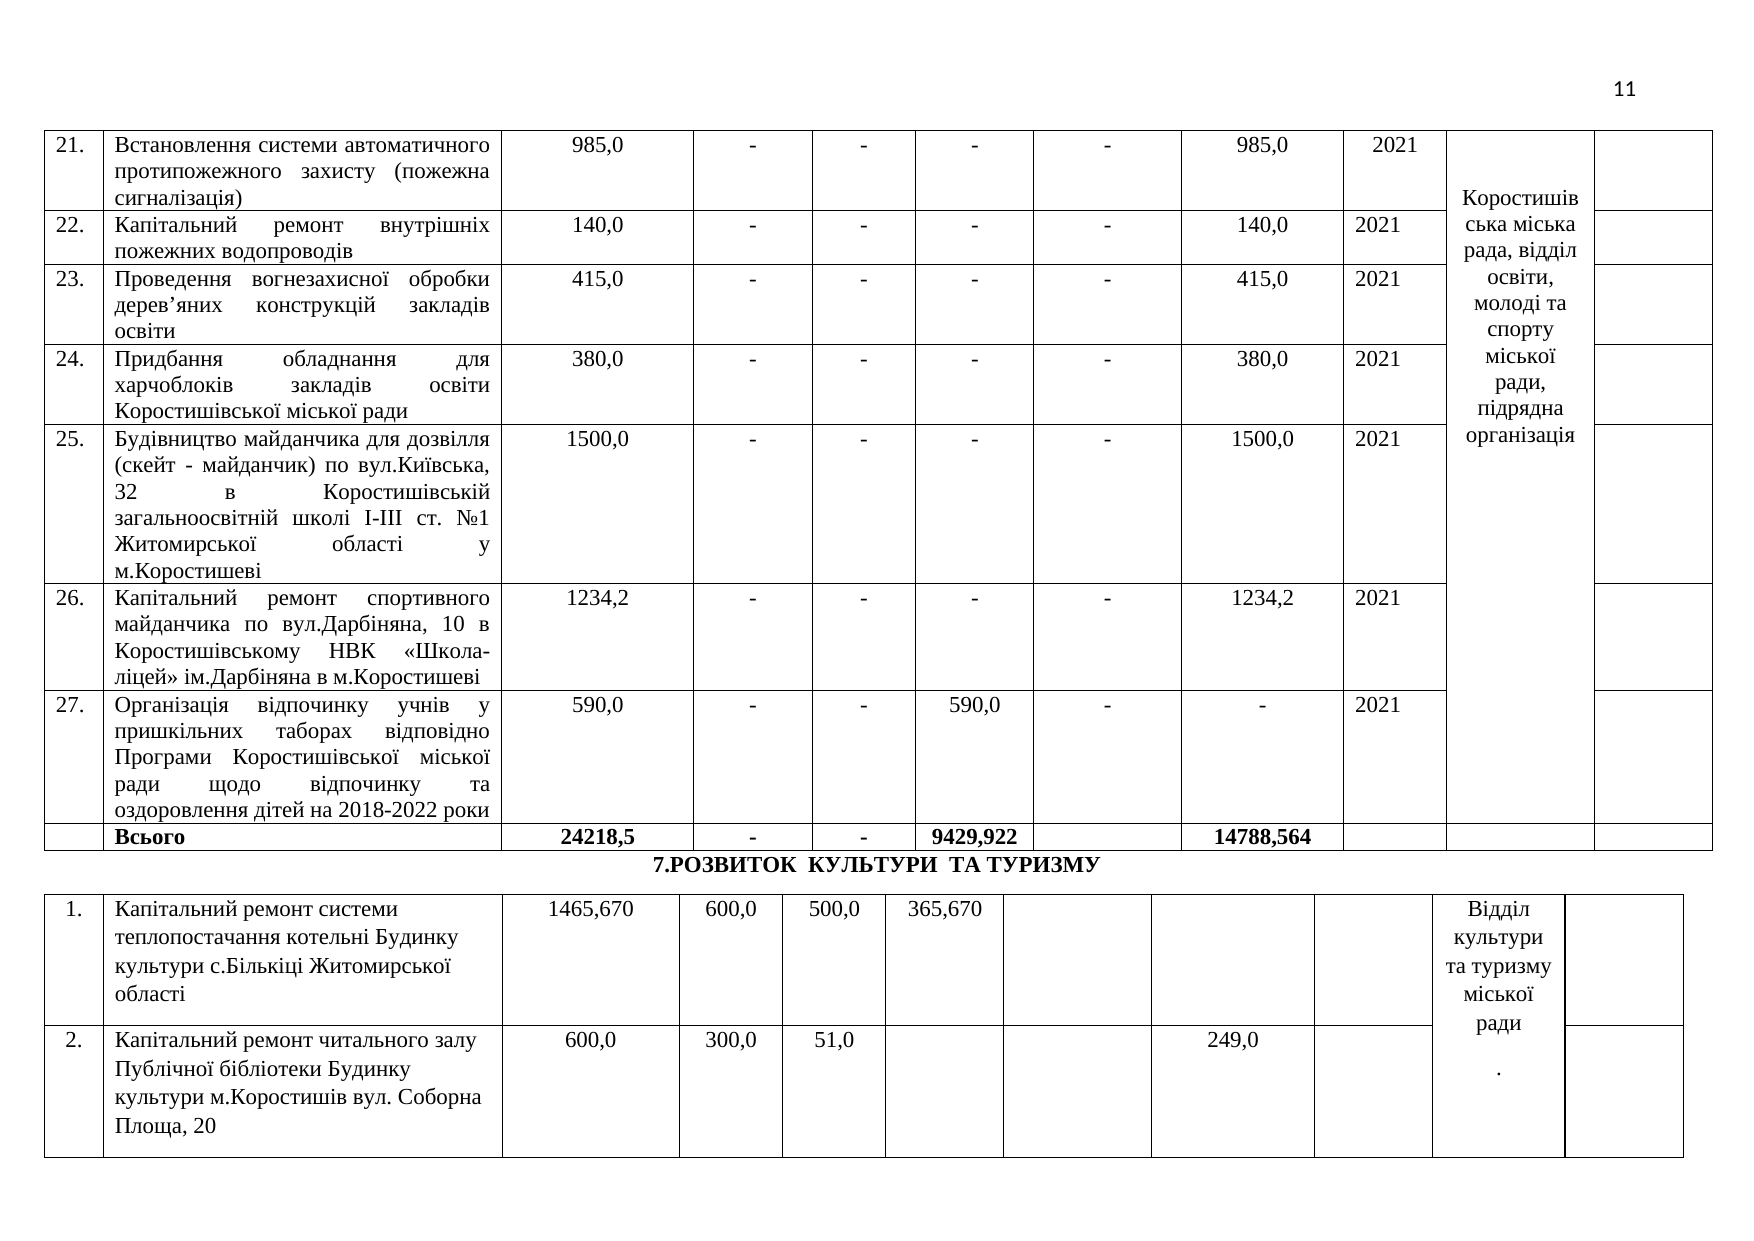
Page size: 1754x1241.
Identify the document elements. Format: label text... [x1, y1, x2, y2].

table_cell [1595, 584, 1712, 689]
table_cell 2021 [1344, 691, 1446, 822]
table_cell 1234,2 [502, 584, 693, 689]
table_cell [1447, 824, 1594, 850]
table_cell 21. [45, 131, 103, 210]
table_cell - [1034, 584, 1181, 689]
table_cell - [694, 131, 812, 210]
table_cell Встановлення системи автоматичного протипожежного захисту (пожежна сигналізація) [104, 131, 501, 210]
table_cell - [813, 265, 915, 344]
table_cell [1595, 131, 1712, 210]
table_cell - [916, 265, 1033, 344]
table_cell 26. [45, 584, 103, 689]
table_cell 140,0 [502, 211, 693, 264]
table_cell [1004, 1026, 1151, 1157]
table_cell [886, 1026, 1003, 1157]
table_cell - [694, 584, 812, 689]
table_cell - [694, 211, 812, 264]
table_cell - [694, 691, 812, 822]
table_cell - [1034, 211, 1181, 264]
table_cell Всього [104, 824, 501, 850]
table_cell [1595, 211, 1712, 264]
table_cell Капітальний ремонт спортивного майданчика по вул.Дарбіняна, 10 в Коростишівському НВК «Школа-ліцей» ім.Дарбіняна в м.Коростишеві [104, 584, 501, 689]
table_header [1152, 895, 1314, 1025]
table_cell - [916, 211, 1033, 264]
table_cell - [813, 691, 915, 822]
table_header Відділ культури та туризму міської ради . [1433, 895, 1564, 1157]
table_cell - [916, 131, 1033, 210]
table_cell 380,0 [502, 345, 693, 424]
table_cell - [916, 584, 1033, 689]
table_cell - [1182, 691, 1343, 822]
table_cell - [813, 345, 915, 424]
table_cell - [916, 345, 1033, 424]
table_header [1315, 895, 1432, 1025]
table_cell 2021 [1344, 211, 1446, 264]
table_cell 24. [45, 345, 103, 424]
table_cell 14788,564 [1182, 824, 1343, 850]
table_cell 51,0 [783, 1026, 885, 1157]
table_cell - [694, 265, 812, 344]
table_cell [45, 824, 103, 850]
table_cell [1595, 265, 1712, 344]
table_cell 590,0 [502, 691, 693, 822]
table_cell Капітальний ремонт внутрішніх пожежних водопроводів [104, 211, 501, 264]
table_cell 22. [45, 211, 103, 264]
table_cell - [813, 211, 915, 264]
table_cell - [813, 131, 915, 210]
table_cell 985,0 [1182, 131, 1343, 210]
table_cell Організація відпочинку учнів у пришкільних таборах відповідно Програми Коростишівської міської ради щодо відпочинку та оздоровлення дітей на 2018-2022 роки [104, 691, 501, 822]
table_cell 2021 [1344, 584, 1446, 689]
table_cell 23. [45, 265, 103, 344]
table_cell 24218,5 [502, 824, 693, 850]
table_cell [1315, 1026, 1432, 1157]
text 7.РОЗВИТОК КУЛЬТУРИ ТА ТУРИЗМУ [118, 851, 1636, 877]
table_cell 9429,922 [916, 824, 1033, 850]
table_cell 300,0 [680, 1026, 782, 1157]
table_cell 1500,0 [1182, 425, 1343, 583]
table_cell 380,0 [1182, 345, 1343, 424]
table_cell [1595, 345, 1712, 424]
table_cell - [1034, 345, 1181, 424]
table_cell - [916, 425, 1033, 583]
table_cell 985,0 [502, 131, 693, 210]
table_cell Капітальний ремонт читального залу Публічної бібліотеки Будинку культури м.Коростишів вул. Соборна Площа, 20 [104, 1026, 502, 1157]
table_cell - [1034, 691, 1181, 822]
table_cell 415,0 [1182, 265, 1343, 344]
table_cell - [694, 345, 812, 424]
table_cell - [694, 425, 812, 583]
table_cell 140,0 [1182, 211, 1343, 264]
table_header 365,670 [886, 895, 1003, 1025]
table_cell 415,0 [502, 265, 693, 344]
table_cell [1595, 824, 1712, 850]
table_header 1465,670 [503, 895, 679, 1025]
table_cell - [1034, 265, 1181, 344]
table_cell 590,0 [916, 691, 1033, 822]
table_cell [1595, 425, 1712, 583]
table_header 500,0 [783, 895, 885, 1025]
table_cell Проведення вогнезахисної обробки дерев’яних конструкцій закладів освіти [104, 265, 501, 344]
table_header [1566, 895, 1683, 1025]
table_cell 27. [45, 691, 103, 822]
table_cell 249,0 [1152, 1026, 1314, 1157]
table_header Капітальний ремонт системи теплопостачання котельні Будинку культури с.Бількіці Житомирської області [104, 895, 502, 1025]
table_cell - [813, 425, 915, 583]
table_cell [1034, 824, 1181, 850]
table_cell - [1034, 131, 1181, 210]
table_cell Будівництво майданчика для дозвілля (скейт - майданчик) по вул.Київська, 32 в Коростишівській загальноосвітній школі І-ІІІ ст. №1 Житомирської області у м.Коростишеві [104, 425, 501, 583]
table_cell 2021 [1344, 345, 1446, 424]
table_cell 1500,0 [502, 425, 693, 583]
table_cell [1566, 1026, 1683, 1157]
table_cell - [813, 584, 915, 689]
table_cell - [813, 824, 915, 850]
table_cell - [694, 824, 812, 850]
table_cell 25. [45, 425, 103, 583]
table_cell 600,0 [503, 1026, 679, 1157]
table_cell 2021 [1344, 131, 1446, 210]
table_cell [1595, 691, 1712, 822]
table_cell 2021 [1344, 265, 1446, 344]
table_header 600,0 [680, 895, 782, 1025]
table_cell 1234,2 [1182, 584, 1343, 689]
table_cell 2. [45, 1026, 103, 1157]
table_cell - [1034, 425, 1181, 583]
table_header 1. [45, 895, 103, 1025]
table_cell 2021 [1344, 425, 1446, 583]
table_cell [1344, 824, 1446, 850]
table_cell Придбання обладнання для харчоблоків закладів освіти Коростишівської міської ради [104, 345, 501, 424]
table_header [1004, 895, 1151, 1025]
